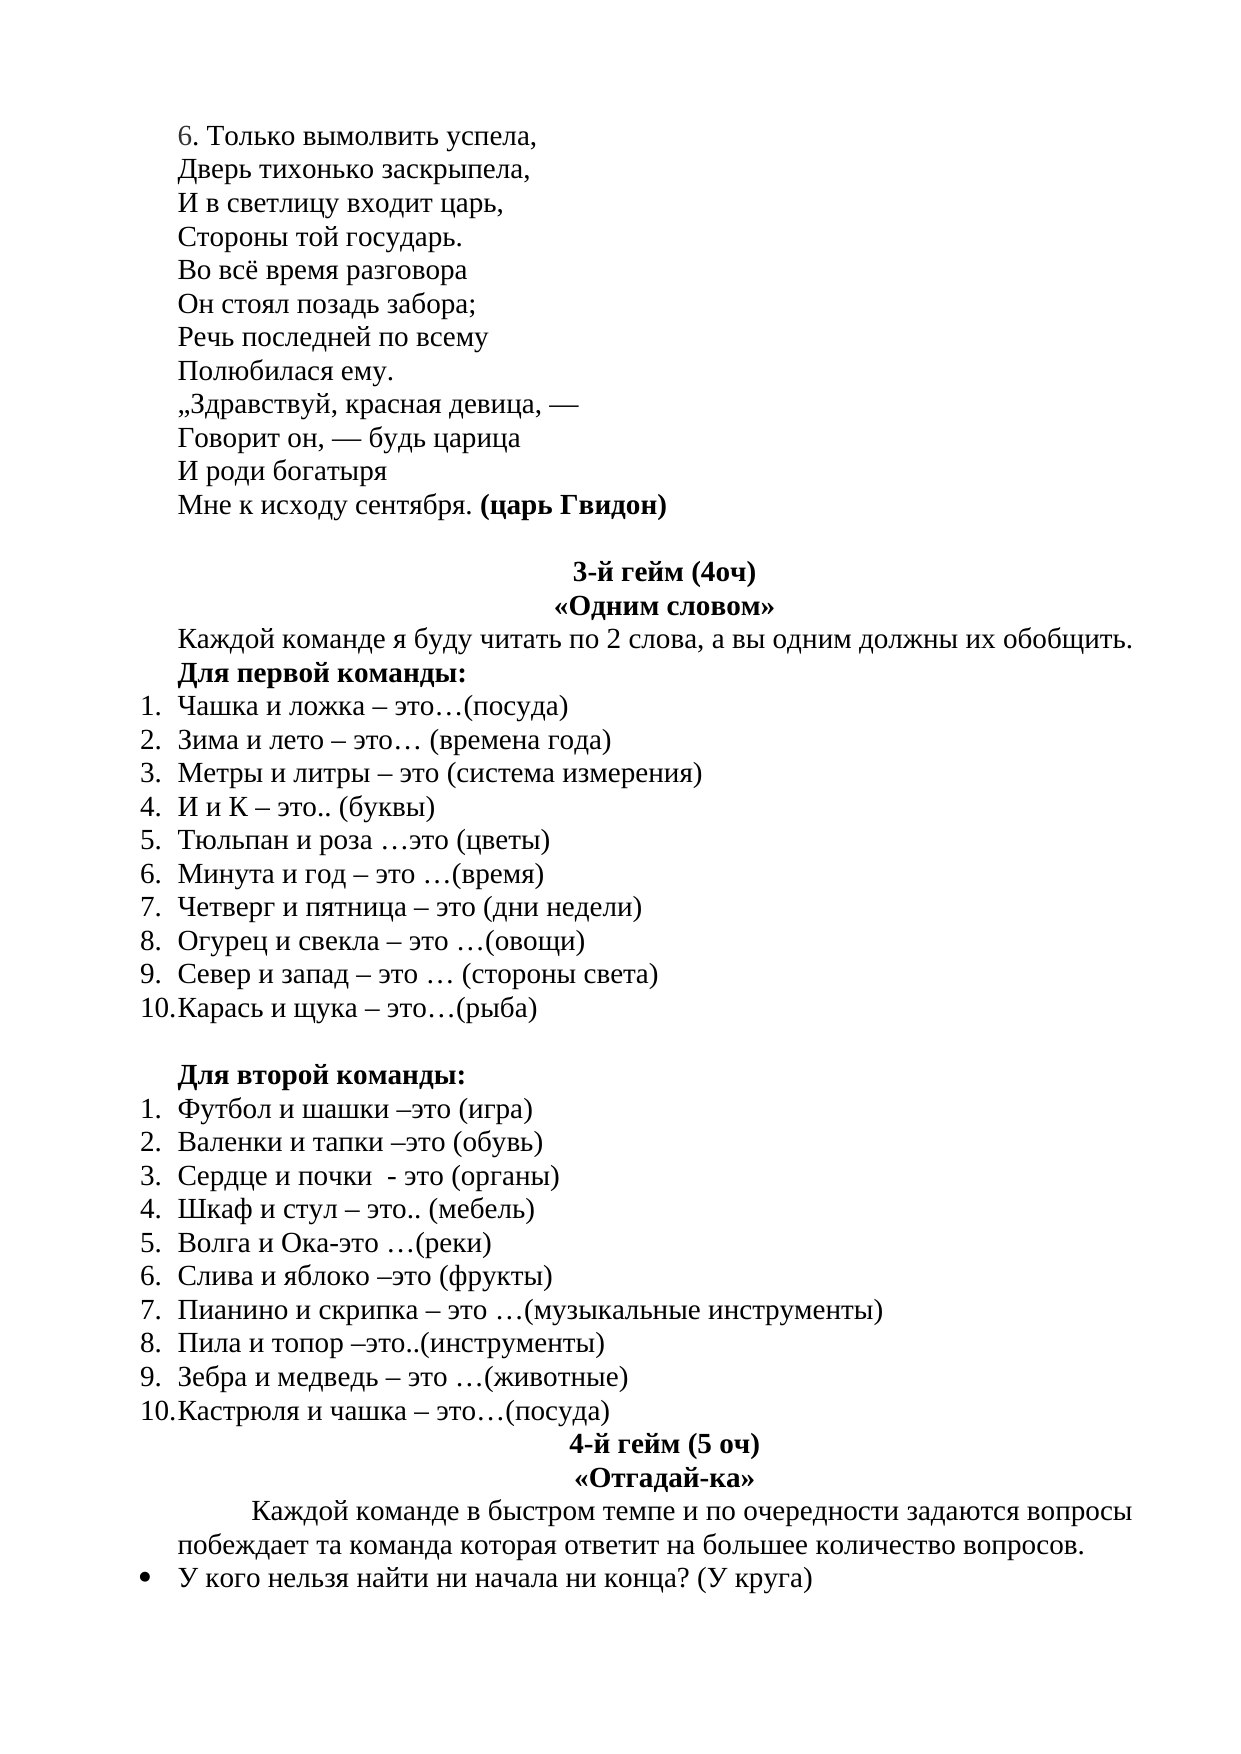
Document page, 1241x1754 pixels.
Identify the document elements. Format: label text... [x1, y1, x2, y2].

list Пила и топор –это..(инструменты) [140, 1326, 1152, 1359]
text „Здравствуй, красная девица, — [177, 386, 1152, 420]
text Для первой команды: [177, 655, 1152, 688]
list Шкаф и стул – это.. (мебель) [140, 1191, 1152, 1225]
list У кого нельзя найти ни начала ни конца? (У круга) [140, 1560, 1152, 1594]
text Он стоял позадь забора; [177, 286, 1152, 319]
list Слива и яблоко –это (фрукты) [140, 1258, 1152, 1292]
text Каждой команде я буду читать по 2 слова, а вы одним должны их обобщить. [177, 621, 1152, 655]
list Пианино и скрипка – это …(музыкальные инструменты) [140, 1292, 1152, 1326]
list Кастрюля и чашка – это…(посуда) [140, 1393, 1152, 1426]
list И и К – это.. (буквы) [140, 789, 1152, 822]
text Говорит он, — будь царица [177, 420, 1152, 453]
text Каждой команде в быстром темпе и по очередности задаются вопросы побеждает та команда которая ответит на большее количество вопросов. [177, 1493, 1152, 1560]
text «Отгадай-ка» [177, 1460, 1152, 1493]
list Тюльпан и роза …это (цветы) [140, 822, 1152, 856]
list Карась и щука – это…(рыба) [140, 990, 1152, 1024]
text Для второй команды: [177, 1057, 1152, 1091]
text Речь последней по всему [177, 319, 1152, 353]
list Огурец и свекла – это …(овощи) [140, 923, 1152, 957]
text 6. Только вымолвить успела, Дверь тихонько заскрыпела, И в светлицу входит царь, Стороны той государь. [177, 118, 1152, 252]
list Футбол и шашки –это (игра) [140, 1091, 1152, 1124]
list Зебра и медведь – это …(животные) [140, 1359, 1152, 1393]
list Сердце и почки - это (органы) [140, 1158, 1152, 1191]
list Четверг и пятница – это (дни недели) [140, 889, 1152, 923]
text Полюбилася ему. [177, 353, 1152, 386]
list Метры и литры – это (система измерения) [140, 755, 1152, 789]
text 3-й гейм (4оч) [177, 554, 1152, 588]
text «Одним словом» [177, 588, 1152, 621]
text Во всё время разговора [177, 252, 1152, 286]
text 4-й гейм (5 оч) [177, 1426, 1152, 1460]
text И роди богатыря [177, 453, 1152, 487]
list Валенки и тапки –это (обувь) [140, 1124, 1152, 1158]
list Север и запад – это … (стороны света) [140, 957, 1152, 990]
text Мне к исходу сентября. (царь Гвидон) [177, 487, 1152, 521]
list Зима и лето – это… (времена года) [140, 722, 1152, 755]
list Минута и год – это …(время) [140, 856, 1152, 889]
list Волга и Ока-это …(реки) [140, 1225, 1152, 1258]
list Чашка и ложка – это…(посуда) [140, 688, 1152, 722]
